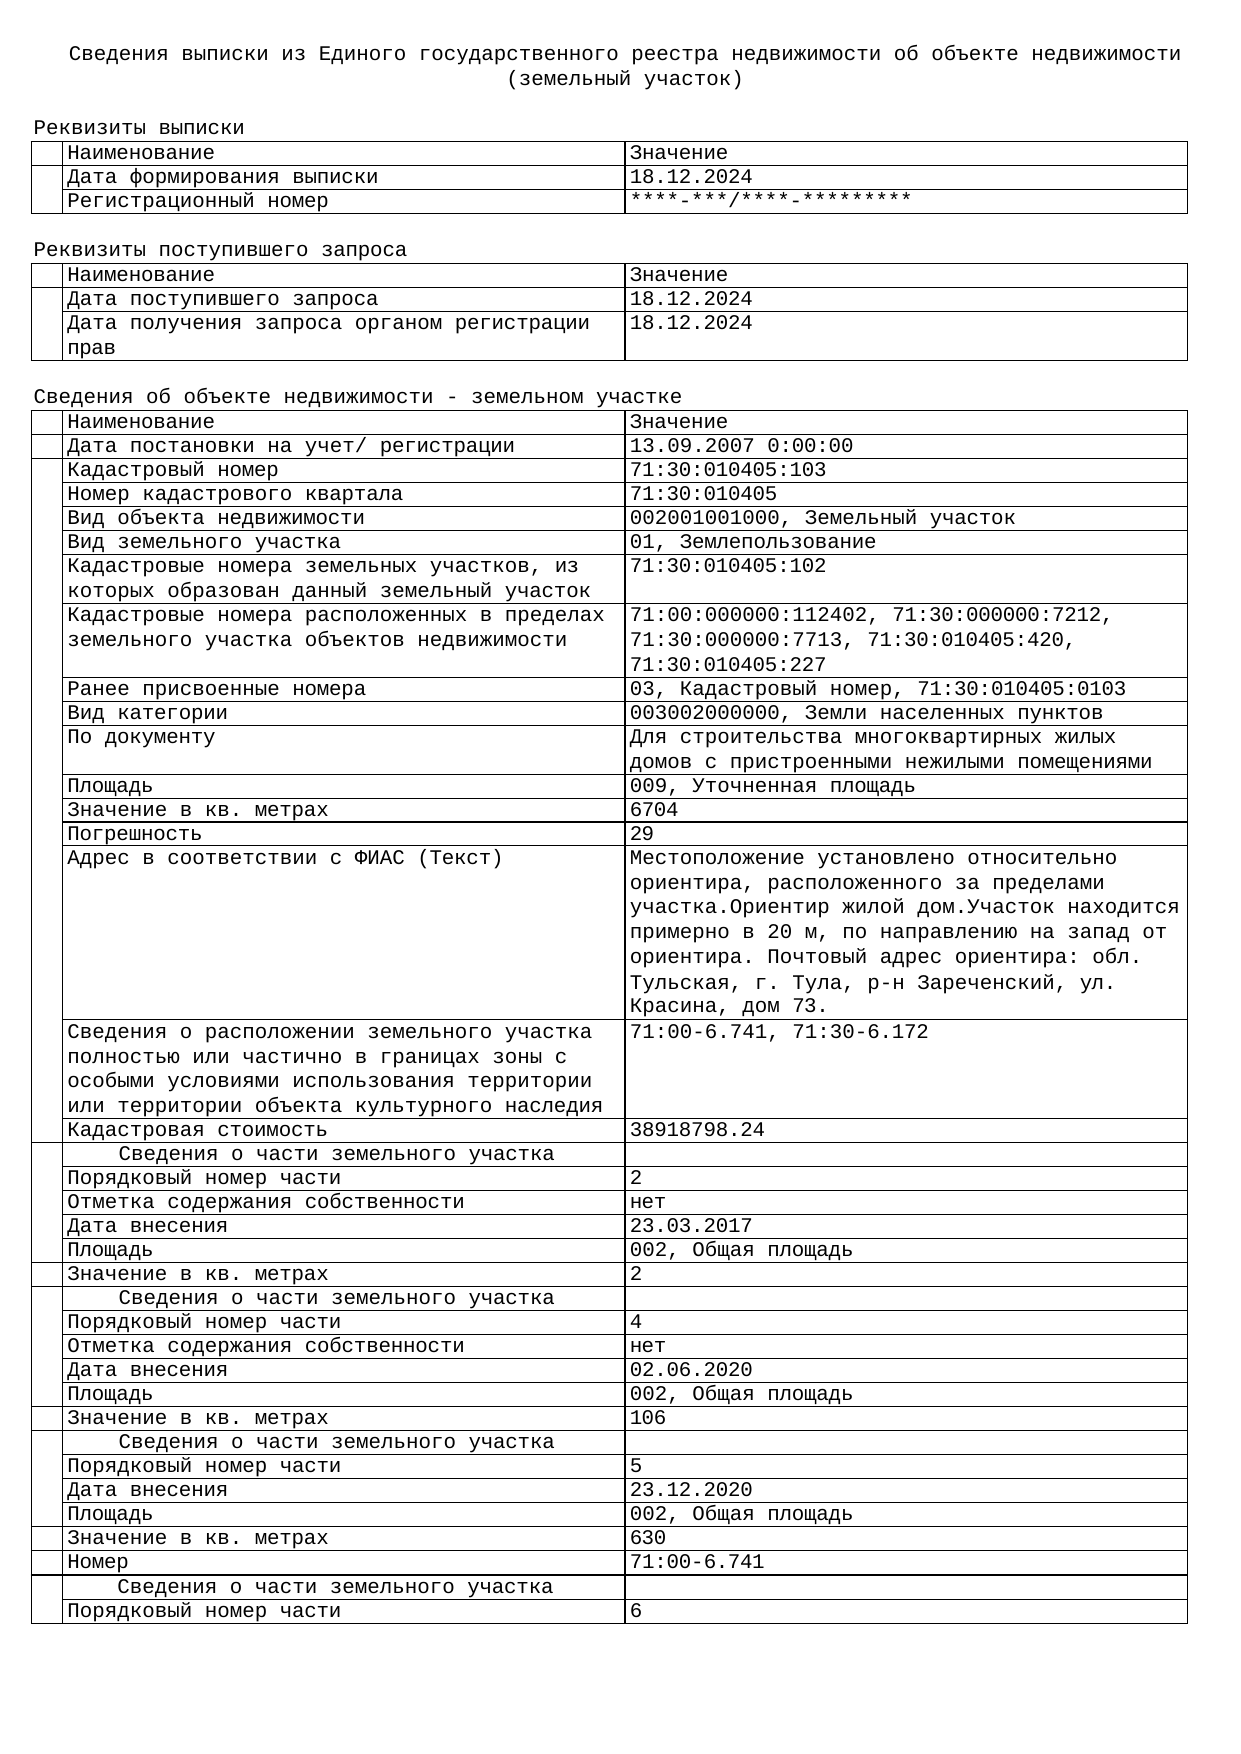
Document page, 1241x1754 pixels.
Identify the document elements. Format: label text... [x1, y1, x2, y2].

table_cell 71:30:010405:102 [626, 555, 1187, 603]
table_cell [32, 288, 62, 360]
table_cell [626, 1287, 1187, 1310]
table_cell По документу [63, 726, 624, 773]
table_cell 18.12.2024 [626, 312, 1187, 360]
table_cell Вид категории [63, 702, 624, 724]
table_cell [32, 1263, 62, 1286]
table_cell Порядковый номер части [63, 1167, 624, 1190]
table_cell 009, Уточненная площадь [626, 775, 1187, 797]
table_cell [32, 166, 62, 213]
table_header [32, 264, 62, 287]
text Реквизиты выписки [33, 117, 1196, 141]
table_cell Погрешность [63, 823, 624, 845]
table_cell Площадь [63, 775, 624, 797]
table_cell 01, Землепользование [626, 531, 1187, 554]
table_cell Кадастровая стоимость [63, 1119, 624, 1142]
text Сведения об объекте недвижимости - земельном участке [33, 386, 1196, 410]
table_cell 106 [626, 1407, 1187, 1430]
table_cell 71:00:000000:112402, 71:30:000000:7212, 71:30:000000:7713, 71:30:010405:420, 71:30:010405:227 [626, 604, 1187, 677]
table_cell 71:00-6.741 [626, 1551, 1187, 1573]
table_cell Номер кадастрового квартала [63, 483, 624, 506]
table_header [32, 411, 62, 434]
table_cell Дата постановки на учет/ регистрации [63, 435, 624, 458]
table_cell Кадастровые номера расположенных в пределах земельного участка объектов недвижимости [63, 604, 624, 677]
table_cell 002, Общая площадь [626, 1239, 1187, 1262]
table_cell Адрес в соответствии с ФИАС (Текст) [63, 846, 624, 1019]
table_cell 02.06.2020 [626, 1359, 1187, 1382]
table_cell 4 [626, 1311, 1187, 1334]
table_header Сведения о части земельного участка [63, 1576, 624, 1598]
table_cell [32, 1431, 62, 1526]
table_cell Сведения о части земельного участка [63, 1143, 624, 1166]
table_cell Площадь [63, 1383, 624, 1406]
table_cell Отметка содержания собственности [63, 1335, 624, 1358]
table_cell [626, 1143, 1187, 1166]
table_cell 18.12.2024 [626, 166, 1187, 189]
table_cell Дата внесения [63, 1359, 624, 1382]
table_cell Кадастровые номера земельных участков, из которых образован данный земельный участок [63, 555, 624, 603]
table_cell Регистрационный номер [63, 190, 624, 213]
table_cell [32, 435, 62, 458]
table_cell Номер [63, 1551, 624, 1573]
table_cell [32, 1143, 62, 1262]
table_cell 23.03.2017 [626, 1215, 1187, 1238]
table_cell 6 [626, 1600, 1187, 1622]
table_cell 18.12.2024 [626, 288, 1187, 311]
table_cell 71:00-6.741, 71:30-6.172 [626, 1020, 1187, 1118]
text Реквизиты поступившего запроса [33, 239, 1196, 263]
table_cell 002, Общая площадь [626, 1503, 1187, 1526]
table_cell 003002000000, Земли населенных пунктов [626, 702, 1187, 724]
table_cell 2 [626, 1263, 1187, 1286]
table_cell Порядковый номер части [63, 1311, 624, 1334]
table_cell [32, 1407, 62, 1430]
table_cell Значение в кв. метрах [63, 1407, 624, 1430]
table_cell Вид земельного участка [63, 531, 624, 554]
table_cell 630 [626, 1527, 1187, 1549]
table_cell Значение в кв. метрах [63, 1527, 624, 1549]
table_header [32, 142, 62, 165]
table_cell Отметка содержания собственности [63, 1191, 624, 1214]
table_cell [32, 1551, 62, 1573]
table_cell Сведения о части земельного участка [63, 1287, 624, 1310]
table_header [32, 1576, 62, 1622]
table_header Наименование [63, 264, 624, 287]
table_cell [32, 459, 62, 1142]
table_cell 29 [626, 823, 1187, 845]
table_cell ****-***/****-********* [626, 190, 1187, 213]
table_cell нет [626, 1335, 1187, 1358]
table_cell 03, Кадастровый номер, 71:30:010405:0103 [626, 678, 1187, 701]
table_cell нет [626, 1191, 1187, 1214]
table_cell 6704 [626, 799, 1187, 821]
table_cell 2 [626, 1167, 1187, 1190]
table_cell 5 [626, 1455, 1187, 1478]
table_cell Ранее присвоенные номера [63, 678, 624, 701]
table_cell Площадь [63, 1239, 624, 1262]
table_cell 38918798.24 [626, 1119, 1187, 1142]
table_cell 002001001000, Земельный участок [626, 507, 1187, 530]
table_cell 71:30:010405 [626, 483, 1187, 506]
table_cell 13.09.2007 0:00:00 [626, 435, 1187, 458]
table_cell Дата внесения [63, 1479, 624, 1502]
table_cell Значение в кв. метрах [63, 1263, 624, 1286]
table_cell 002, Общая площадь [626, 1383, 1187, 1406]
table_cell Дата внесения [63, 1215, 624, 1238]
table_cell Дата получения запроса органом регистрации прав [63, 312, 624, 360]
table_cell [32, 1287, 62, 1406]
text Сведения выписки из Единого государственного реестра недвижимости об объекте недвижимости (земельный участок) [69, 43, 1182, 91]
table_cell Сведения о расположении земельного участка полностью или частично в границах зоны с особыми условиями использования территории или территории объекта культурного наследия [63, 1020, 624, 1118]
table_cell [626, 1431, 1187, 1454]
table_cell 23.12.2020 [626, 1479, 1187, 1502]
table_cell 71:30:010405:103 [626, 459, 1187, 482]
table_cell Вид объекта недвижимости [63, 507, 624, 530]
table_header Значение [626, 142, 1187, 165]
table_cell Значение в кв. метрах [63, 799, 624, 821]
table_cell Для строительства многоквартирных жилых домов с пристроенными нежилыми помещениями [626, 726, 1187, 773]
table_cell Сведения о части земельного участка [63, 1431, 624, 1454]
table_header Значение [626, 264, 1187, 287]
table_header [626, 1576, 1187, 1598]
table_cell [32, 1527, 62, 1549]
table_cell Площадь [63, 1503, 624, 1526]
table_cell Кадастровый номер [63, 459, 624, 482]
table_header Значение [626, 411, 1187, 434]
table_cell Дата формирования выписки [63, 166, 624, 189]
table_cell Порядковый номер части [63, 1455, 624, 1478]
table_cell Местоположение установлено относительно ориентира, расположенного за пределами участка.Ориентир жилой дом.Участок находится примерно в 20 м, по направлению на запад от ориентира. Почтовый адрес ориентира: обл. Тульская, г. Тула, р-н Зареченский, ул. Красина, дом 73. [626, 846, 1187, 1019]
table_cell Порядковый номер части [63, 1600, 624, 1622]
table_header Наименование [63, 142, 624, 165]
table_header Наименование [63, 411, 624, 434]
table_cell Дата поступившего запроса [63, 288, 624, 311]
